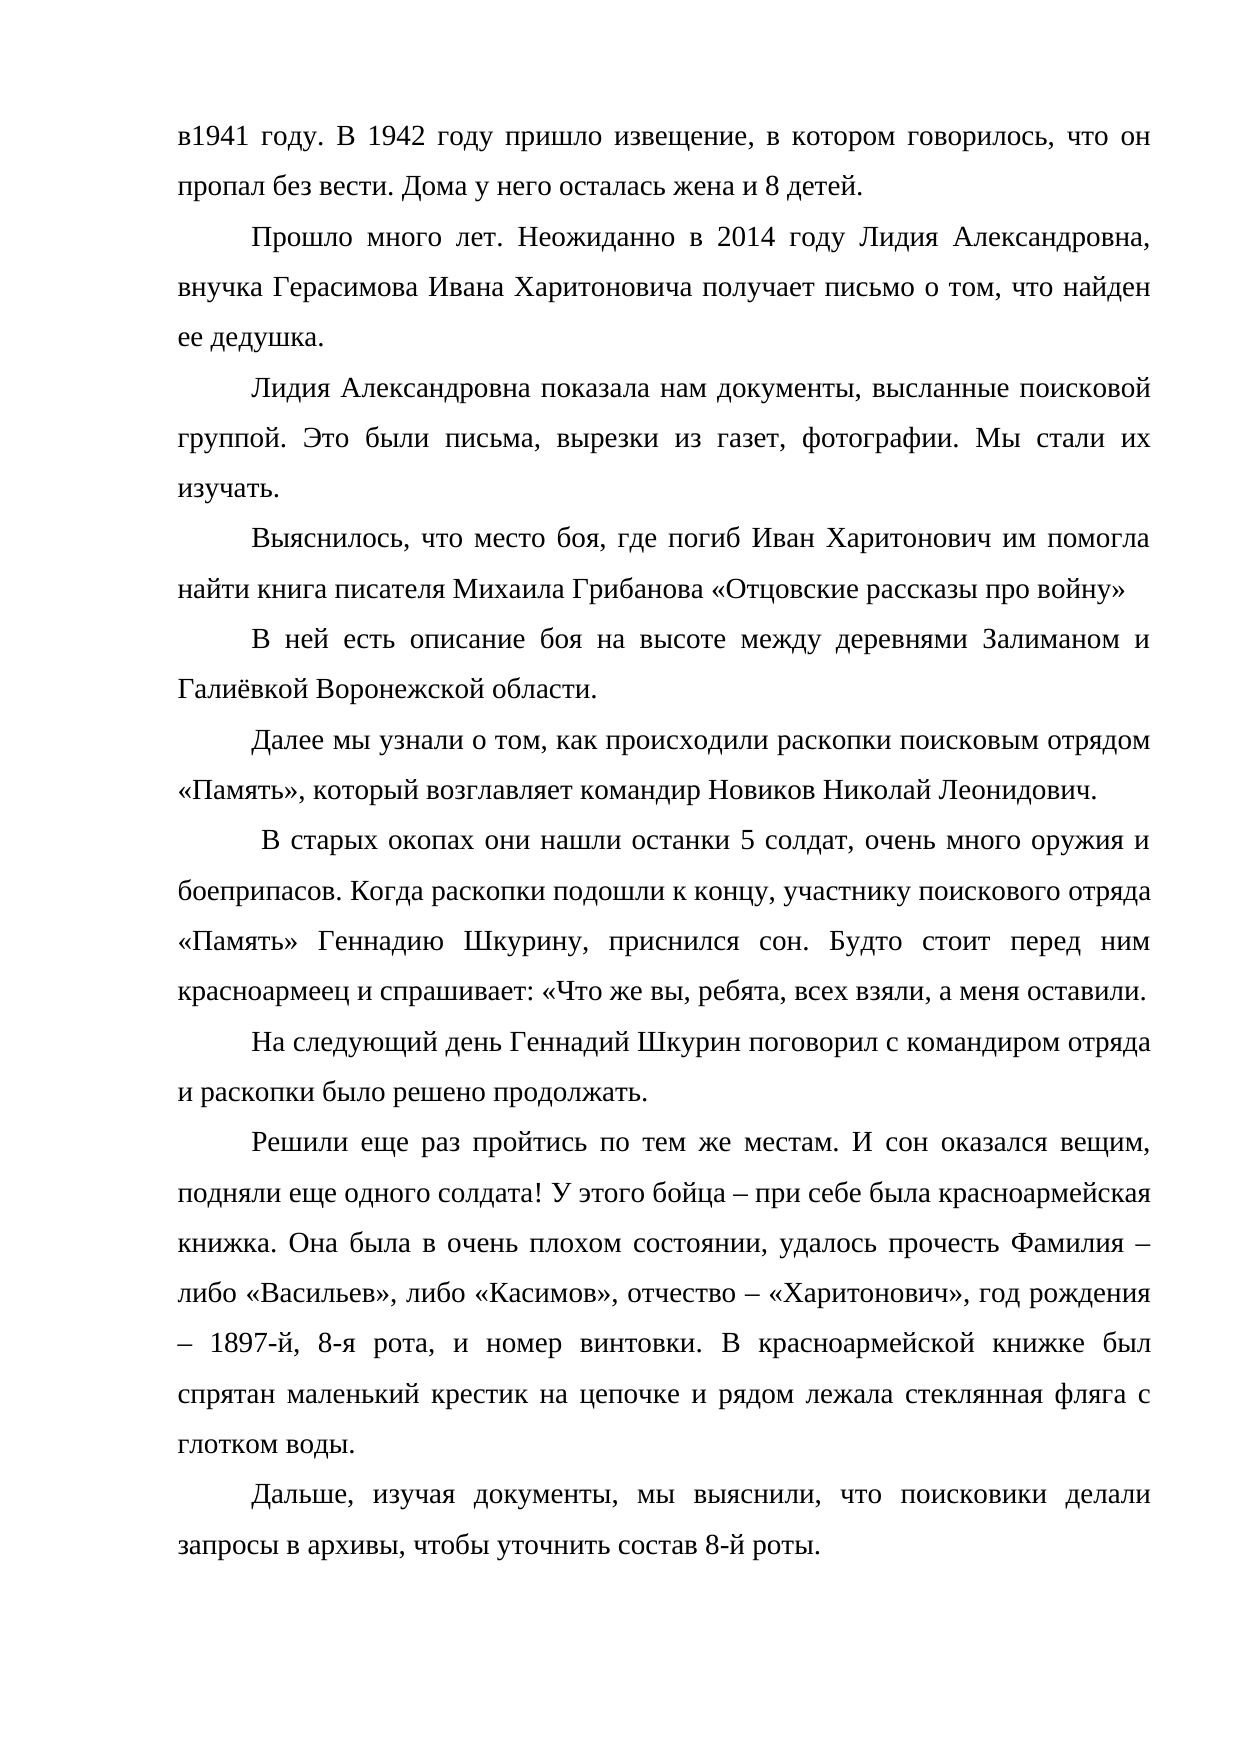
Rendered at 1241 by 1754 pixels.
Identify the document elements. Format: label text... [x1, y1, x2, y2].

text В старых окопах они нашли останки 5 солдат, очень много оружия и боеприпасов. Когда раскопки подошли к концу, участнику поискового отряда «Память» Геннадию Шкурину, приснился сон. Будто стоит перед ним красноармеец и спрашивает: «Что же вы, ребята, всех взяли, а меня оставили. [177, 822, 1152, 1007]
text Прошло много лет. Неожиданно в 2014 году Лидия Александровна, внучка Герасимова Ивана Харитоновича получает письмо о том, что найден ее дедушка. [177, 219, 1152, 353]
text В ней есть описание боя на высоте между деревнями Залиманом и Галиёвкой Воронежской области. [177, 621, 1152, 705]
text Дальше, изучая документы, мы выяснили, что поисковики делали запросы в архивы, чтобы уточнить состав 8-й роты. [177, 1477, 1152, 1560]
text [177, 118, 1152, 202]
text Решили еще раз пройтись по тем же местам. И сон оказался вещим, подняли еще одного солдата! У этого бойца – при себе была красноармейская книжка. Она была в очень плохом состоянии, удалось прочесть Фамилия – либо «Васильев», либо «Касимов», отчество – «Харитонович», год рождения – 1897-й, 8-я рота, и номер винтовки. В красноармейской книжке был спрятан маленький крестик на цепочке и рядом лежала стеклянная фляга с глотком воды. [177, 1124, 1152, 1460]
text Далее мы узнали о том, как происходили раскопки поисковым отрядом «Память», который возглавляет командир Новиков Николай Леонидович. [177, 722, 1152, 806]
text На следующий день Геннадий Шкурин поговорил с командиром отряда и раскопки было решено продолжать. [177, 1024, 1152, 1108]
text Лидия Александровна показала нам документы, высланные поисковой группой. Это были письма, вырезки из газет, фотографии. Мы стали их изучать. [177, 370, 1152, 504]
text Выяснилось, что место боя, где погиб Иван Харитонович им помогла найти книга писателя Михаила Грибанова «Отцовские рассказы про войну» [177, 521, 1152, 604]
